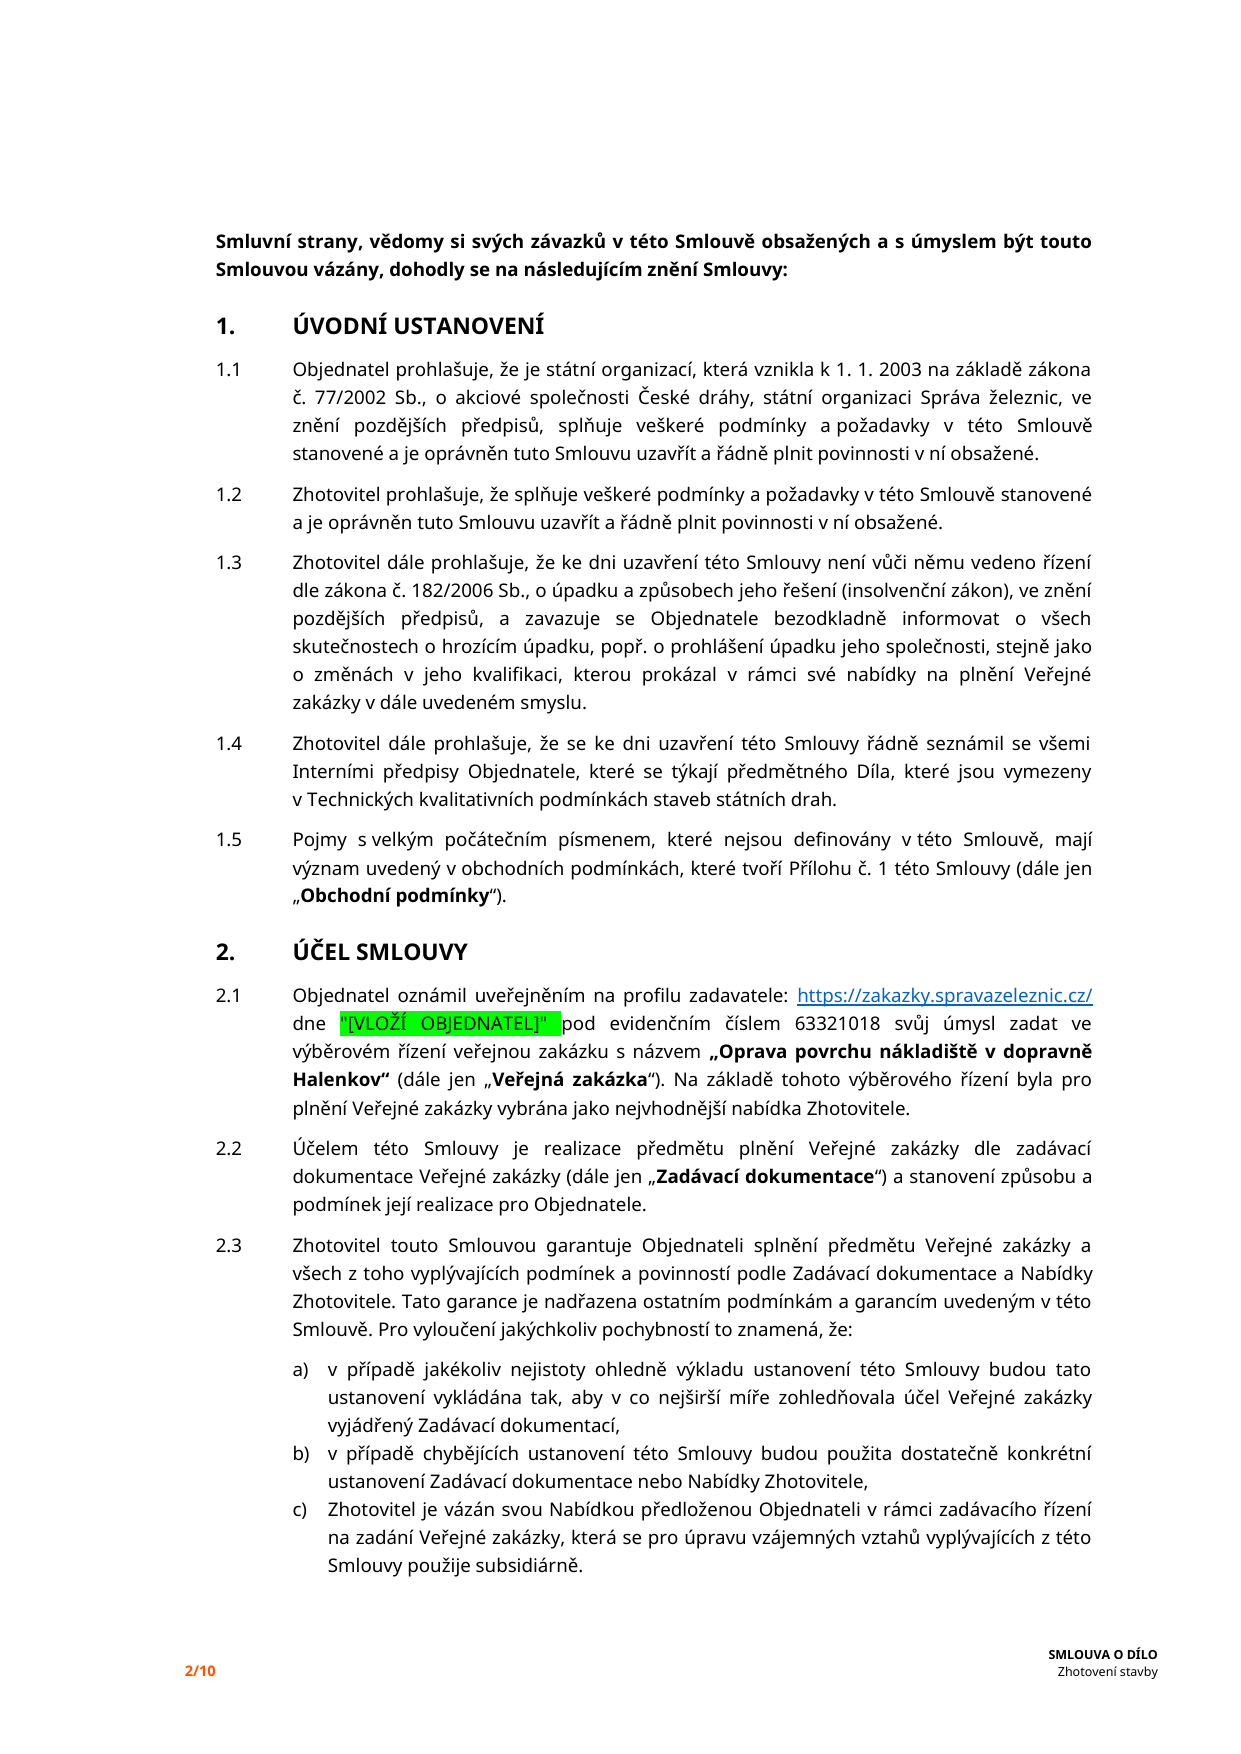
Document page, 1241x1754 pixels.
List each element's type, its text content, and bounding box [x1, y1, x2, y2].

text Účelem této Smlouvy je realizace předmětu plnění Veřejné zakázky dle zadávací dokumentace Veřejné zakázky (dále jen „Zadávací dokumentace“) a stanovení způsobu a podmínek její realizace pro Objednatele. [216, 1135, 1093, 1217]
text ÚVODNÍ USTANOVENÍ [216, 309, 1093, 341]
text Objednatel prohlašuje, že je státní organizací, která vznikla k 1. 1. 2003 na základě zákona č. 77/2002 Sb., o akciové společnosti České dráhy, státní organizaci Správa železnic, ve znění pozdějších předpisů, splňuje veškeré podmínky a požadavky v této Smlouvě stanovené a je oprávněn tuto Smlouvu uzavřít a řádně plnit povinnosti v ní obsažené. [216, 356, 1093, 466]
text Smluvní strany, vědomy si svých závazků v této Smlouvě obsažených a s úmyslem být touto Smlouvou vázány, dohodly se na následujícím znění Smlouvy: [216, 228, 1093, 282]
text v případě jakékoliv nejistoty ohledně výkladu ustanovení této Smlouvy budou tato ustanovení vykládána tak, aby v co nejširší míře zohledňovala účel Veřejné zakázky vyjádřený Zadávací dokumentací, [292, 1356, 1093, 1438]
text Zhotovitel dále prohlašuje, že se ke dni uzavření této Smlouvy řádně seznámil se všemi Interními předpisy Objednatele, které se týkají předmětného Díla, které jsou vymezeny v Technických kvalitativních podmínkách staveb státních drah. [216, 730, 1093, 812]
text Zhotovitel dále prohlašuje, že ke dni uzavření této Smlouvy není vůči němu vedeno řízení dle zákona č. 182/2006 Sb., o úpadku a způsobech jeho řešení (insolvenční zákon), ve znění pozdějších předpisů, a zavazuje se Objednatele bezodkladně informovat o všech skutečnostech o hrozícím úpadku, popř. o prohlášení úpadku jeho společnosti, stejně jako o změnách v jeho kvalifikaci, kterou prokázal v rámci své nabídky na plnění Veřejné zakázky v dále uvedeném smyslu. [216, 549, 1093, 715]
text Zhotovitel prohlašuje, že splňuje veškeré podmínky a požadavky v této Smlouvě stanovené a je oprávněn tuto Smlouvu uzavřít a řádně plnit povinnosti v ní obsažené. [216, 481, 1093, 534]
text Zhotovitel touto Smlouvou garantuje Objednateli splnění předmětu Veřejné zakázky a všech z toho vyplývajících podmínek a povinností podle Zadávací dokumentace a Nabídky Zhotovitele. Tato garance je nadřazena ostatním podmínkám a garancím uvedeným v této Smlouvě. Pro vyloučení jakýchkoliv pochybností to znamená, že: [216, 1232, 1093, 1341]
text Pojmy s velkým počátečním písmenem, které nejsou definovány v této Smlouvě, mají význam uvedený v obchodních podmínkách, které tvoří Přílohu č. 1 této Smlouvy (dále jen „Obchodní podmínky“). [216, 827, 1093, 908]
text Objednatel oznámil uveřejněním na profilu zadavatele: https://zakazky.spravazeleznic.cz/ dne pod evidenčním číslem 63321018 svůj úmysl zadat ve výběrovém řízení veřejnou zakázku s názvem „Oprava povrchu nákladiště v dopravně Halenkov“ (dále jen „Veřejná zakázka“). Na základě tohoto výběrového řízení byla pro plnění Veřejné zakázky vybrána jako nejvhodnější nabídka Zhotovitele. [216, 983, 1093, 1120]
text ÚČEL SMLOUVY [216, 936, 1093, 967]
text Zhotovitel je vázán svou Nabídkou předloženou Objednateli v rámci zadávacího řízení na zadání Veřejné zakázky, která se pro úpravu vzájemných vztahů vyplývajících z této Smlouvy použije subsidiárně. [292, 1497, 1093, 1578]
text v případě chybějících ustanovení této Smlouvy budou použita dostatečně konkrétní ustanovení Zadávací dokumentace nebo Nabídky Zhotovitele, [292, 1441, 1093, 1494]
